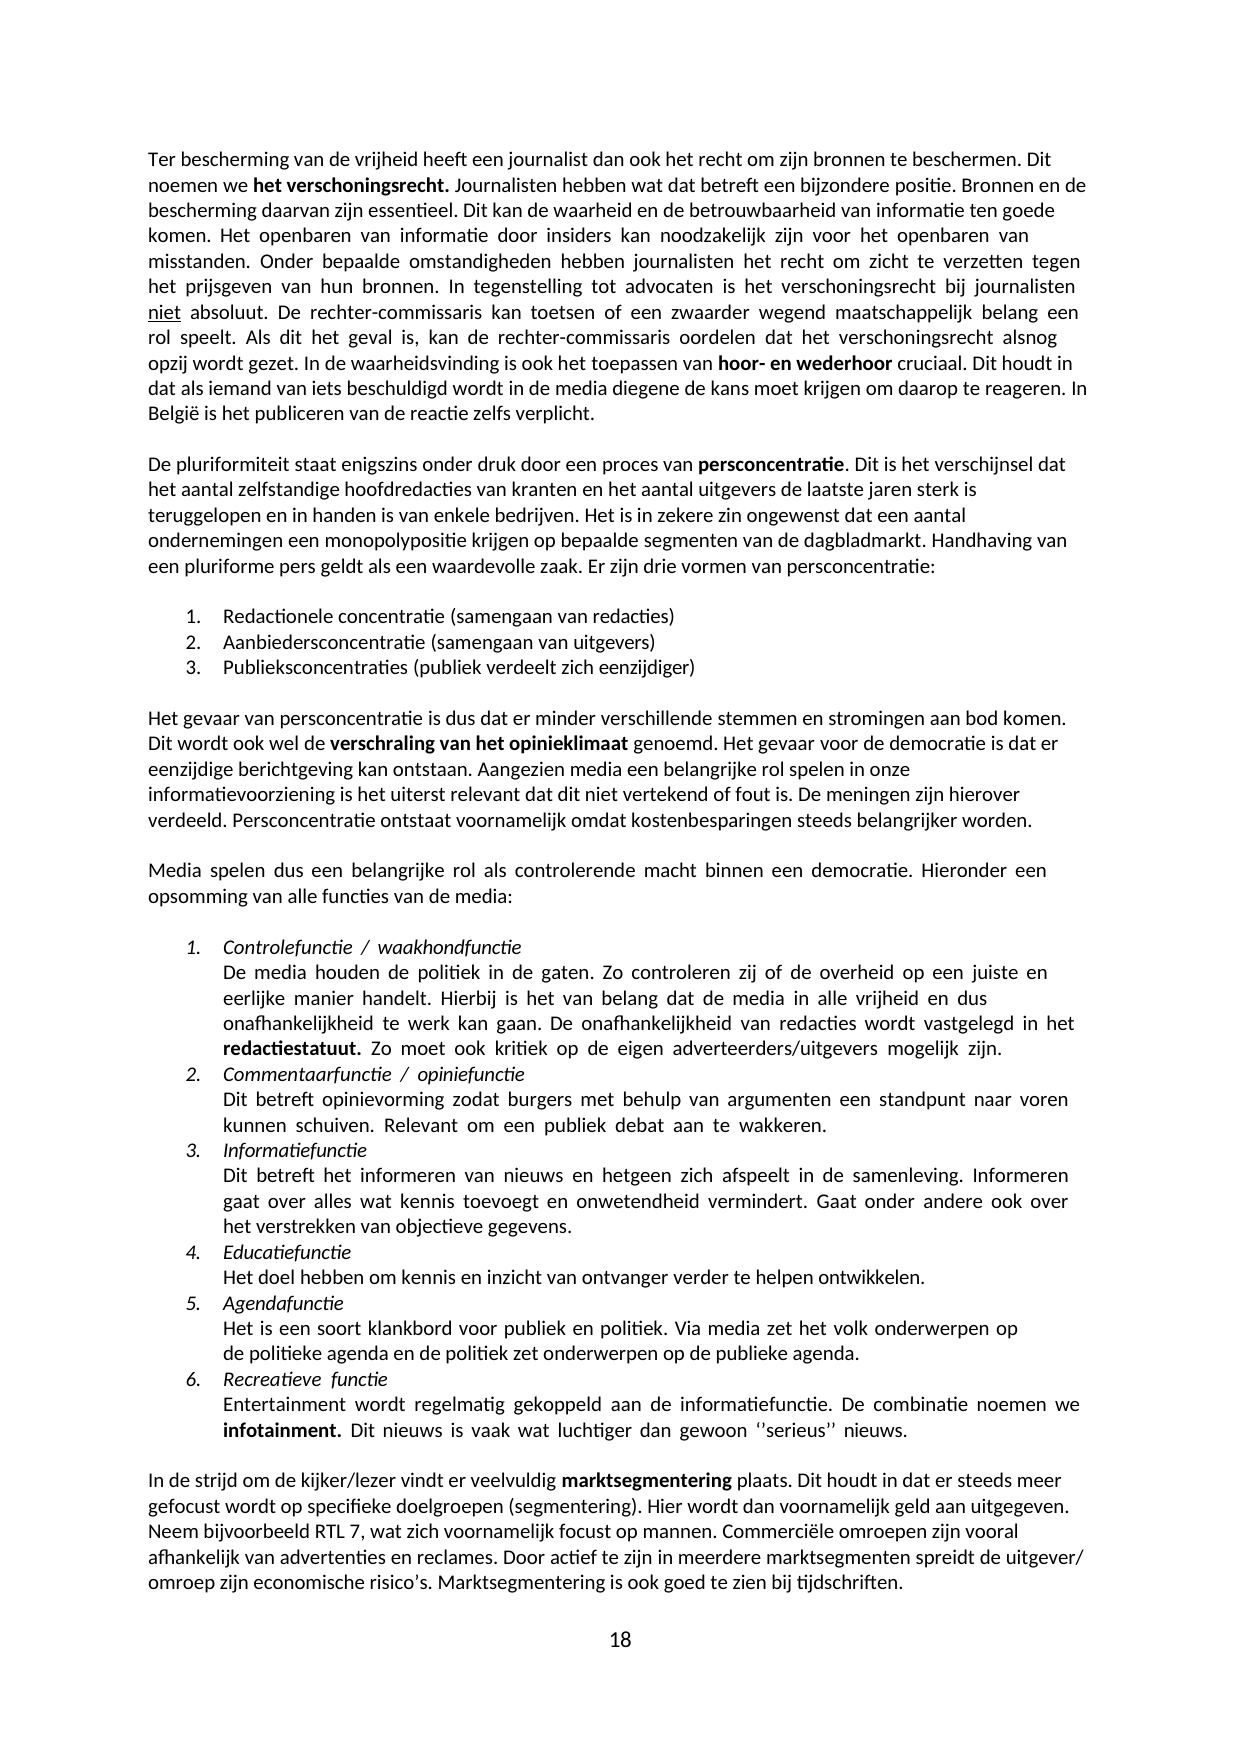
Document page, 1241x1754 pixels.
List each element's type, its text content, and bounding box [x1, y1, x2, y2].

list Educatiefunctie [185, 1239, 1240, 1264]
text De media houden de politiek in de gaten. Zo controleren zij of de overheid op een juiste en eerlijke manier handelt. Hierbij is het van belang dat de media in alle vrijheid en dus onafhankelijkheid te werk kan gaan. De onafhankelijkheid van redacties wordt vastgelegd in het redactiestatuut. Zo moet ook kritiek op de eigen adverteerders/uitgevers mogelijk zijn. [223, 959, 1089, 1061]
text De pluriformiteit staat enigszins onder druk door een proces van persconcentratie. Dit is het verschijnsel dat het aantal zelfstandige hoofdredacties van kranten en het aantal uitgevers de laatste jaren sterk is teruggelopen en in handen is van enkele bedrijven. Het is in zekere zin ongewenst dat een aantal ondernemingen een monopolypositie krijgen op bepaalde segmenten van de dagbladmarkt. Handhaving van een pluriforme pers geldt als een waardevolle zaak. Er zijn drie vormen van persconcentratie: [148, 451, 1076, 578]
list Controlefunctie / waakhondfunctie [185, 934, 1240, 959]
text Het gevaar van persconcentratie is dus dat er minder verschillende stemmen en stromingen aan bod komen. Dit wordt ook wel de verschraling van het opinieklimaat genoemd. Het gevaar voor de democratie is dat er eenzijdige berichtgeving kan ontstaan. Aangezien media een belangrijke rol spelen in onze informatievoorziening is het uiterst relevant dat dit niet vertekend of fout is. De meningen zijn hierover verdeeld. Persconcentratie ontstaat voornamelijk omdat kostenbesparingen steeds belangrijker worden. [148, 705, 1076, 832]
text Dit betreft het informeren van nieuws en hetgeen zich afspeelt in de samenleving. Informeren gaat over alles wat kennis toevoegt en onwetendheid vermindert. Gaat onder andere ook over het verstrekken van objectieve gegevens. [223, 1163, 1069, 1239]
list Publieksconcentraties (publiek verdeelt zich eenzijdiger) [185, 654, 1240, 680]
list Agendafunctie [185, 1290, 1240, 1315]
text Het is een soort klankbord voor publiek en politiek. Via media zet het volk onderwerpen op de politieke agenda en de politiek zet onderwerpen op de publieke agenda. [223, 1315, 1018, 1366]
text Entertainment wordt regelmatig gekoppeld aan de informatiefunctie. De combinatie noemen we [223, 1391, 1240, 1417]
text In de strijd om de kijker/lezer vindt er veelvuldig marktsegmentering plaats. Dit houdt in dat er steeds meer gefocust wordt op specifieke doelgroepen (segmentering). Hier wordt dan voornamelijk geld aan uitgegeven. Neem bijvoorbeeld RTL 7, wat zich voornamelijk focust op mannen. Commerciële omroepen zijn vooral afhankelijk van advertenties en reclames. Door actief te zijn in meerdere marktsegmenten spreidt de uitgever/ omroep zijn economische risico’s. Marktsegmentering is ook goed te zien bij tijdschriften. [148, 1468, 1089, 1595]
text Het doel hebben om kennis en inzicht van ontvanger verder te helpen ontwikkelen. [223, 1264, 1240, 1290]
list Recreatieve functie [185, 1366, 1240, 1391]
list Aanbiedersconcentratie (samengaan van uitgevers) [185, 629, 1240, 654]
list Informatiefunctie [185, 1137, 1240, 1163]
text infotainment. Dit nieuws is vaak wat luchtiger dan gewoon ‘’serieus’’ nieuws. [223, 1417, 1240, 1442]
text Ter bescherming van de vrijheid heeft een journalist dan ook het recht om zijn bronnen te beschermen. Dit noemen we het verschoningsrecht. Journalisten hebben wat dat betreft een bijzondere positie. Bronnen en de bescherming daarvan zijn essentieel. Dit kan de waarheid en de betrouwbaarheid van informatie ten goede komen. Het openbaren van informatie door insiders kan noodzakelijk zijn voor het openbaren van misstanden. Onder bepaalde omstandigheden hebben journalisten het recht om zicht te verzetten tegen het prijsgeven van hun bronnen. In tegenstelling tot advocaten is het verschoningsrecht bij journalisten niet absoluut. De rechter-commissaris kan toetsen of een zwaarder wegend maatschappelijk belang een rol speelt. Als dit het geval is, kan de rechter-commissaris oordelen dat het verschoningsrecht alsnog opzij wordt gezet. In de waarheidsvinding is ook het toepassen van hoor- en wederhoor cruciaal. Dit houdt in dat als iemand van iets beschuldigd wordt in de media diegene de kans moet krijgen om daarop te reageren. In België is het publiceren van de reactie zelfs verplicht. [148, 146, 1089, 426]
list Redactionele concentratie (samengaan van redacties) [185, 604, 1240, 629]
text Dit betreft opinievorming zodat burgers met behulp van argumenten een standpunt naar voren kunnen schuiven. Relevant om een publiek debat aan te wakkeren. [223, 1086, 1089, 1137]
list Commentaarfunctie / opiniefunctie [185, 1061, 1240, 1086]
text Media spelen dus een belangrijke rol als controlerende macht binnen een democratie. Hieronder een opsomming van alle functies van de media: [148, 858, 1089, 908]
